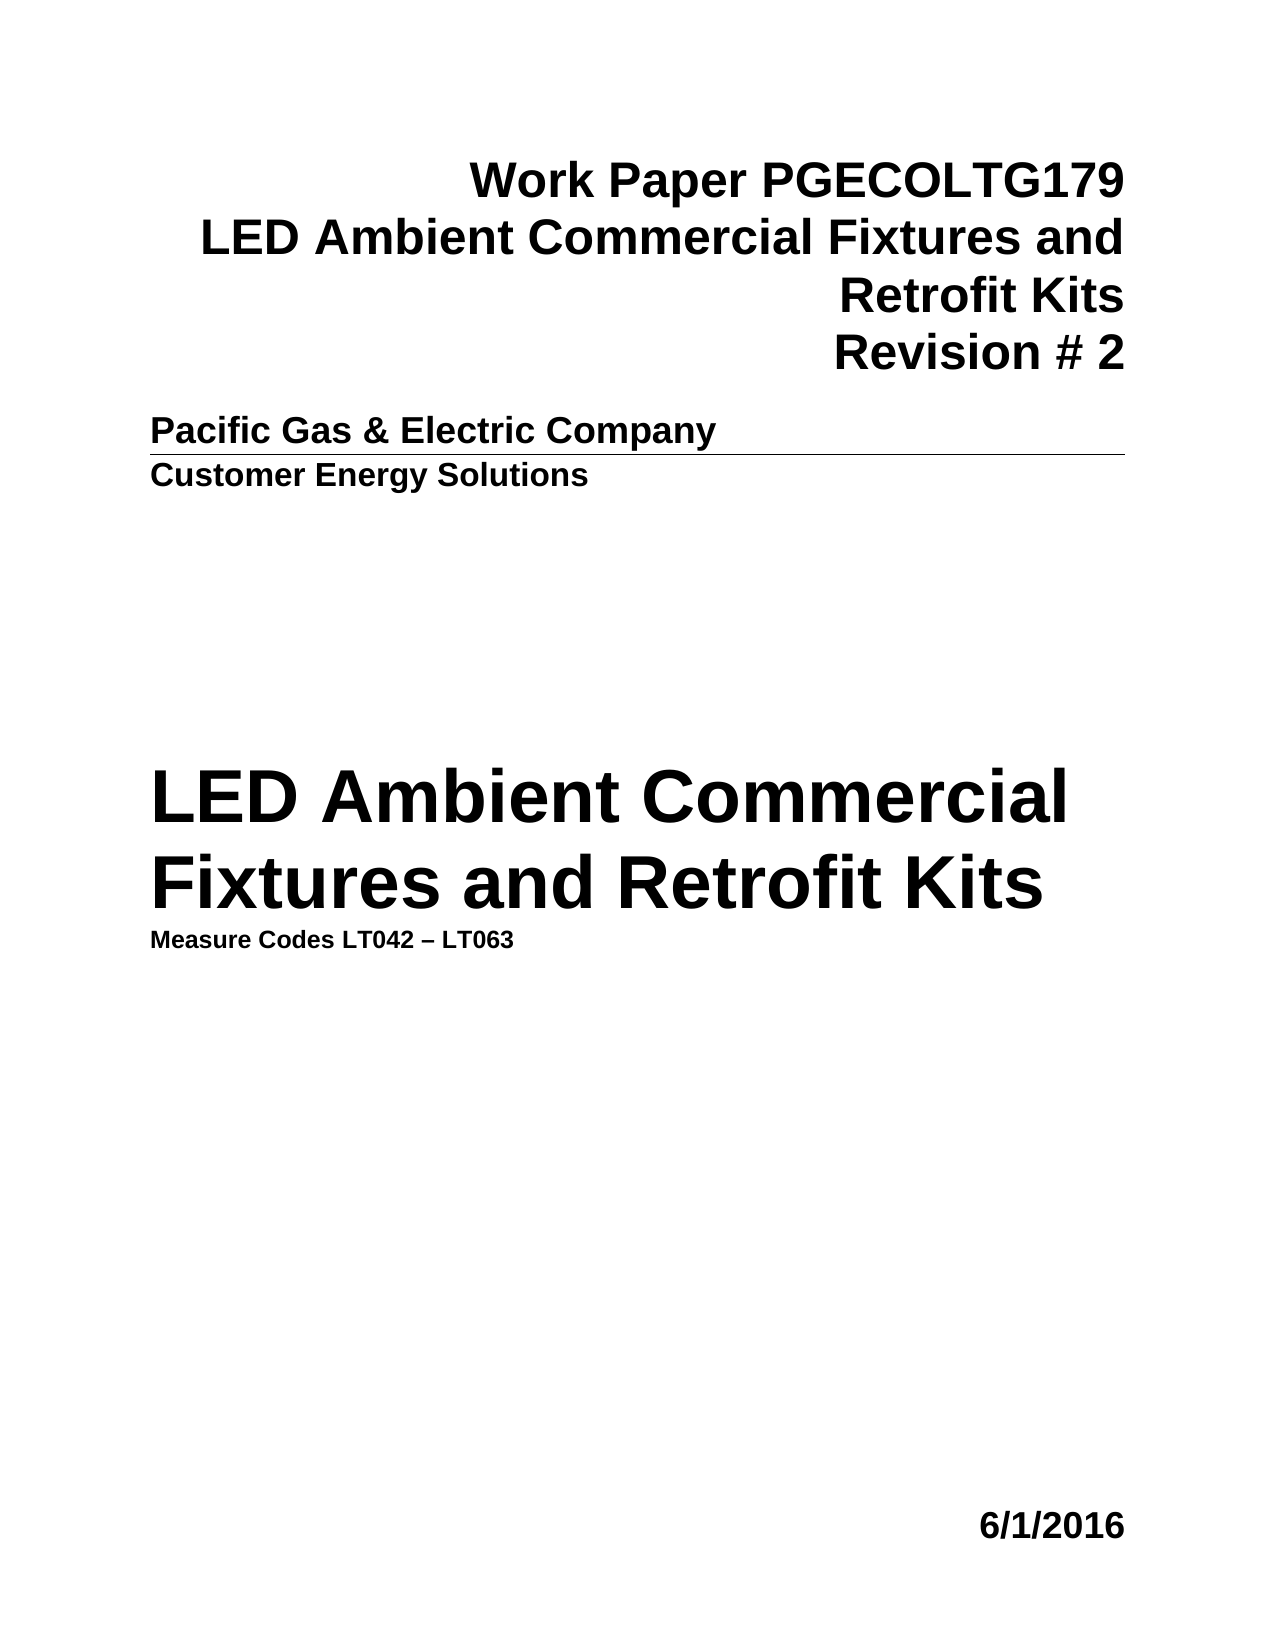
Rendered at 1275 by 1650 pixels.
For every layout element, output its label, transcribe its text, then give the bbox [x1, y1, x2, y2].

text LED Ambient Commercial Fixtures and Retrofit Kits [150, 207, 1125, 322]
text Measure Codes LT042 – LT063 [150, 925, 1200, 953]
text Customer Energy Solutions [150, 455, 1125, 493]
text LED Ambient Commercial Fixtures and Retrofit Kits [150, 752, 1200, 925]
text Work Paper PGECOLTG179 [150, 150, 1125, 207]
text Revision # 2 [150, 322, 1125, 380]
text Pacific Gas & Electric Company [150, 409, 1125, 454]
